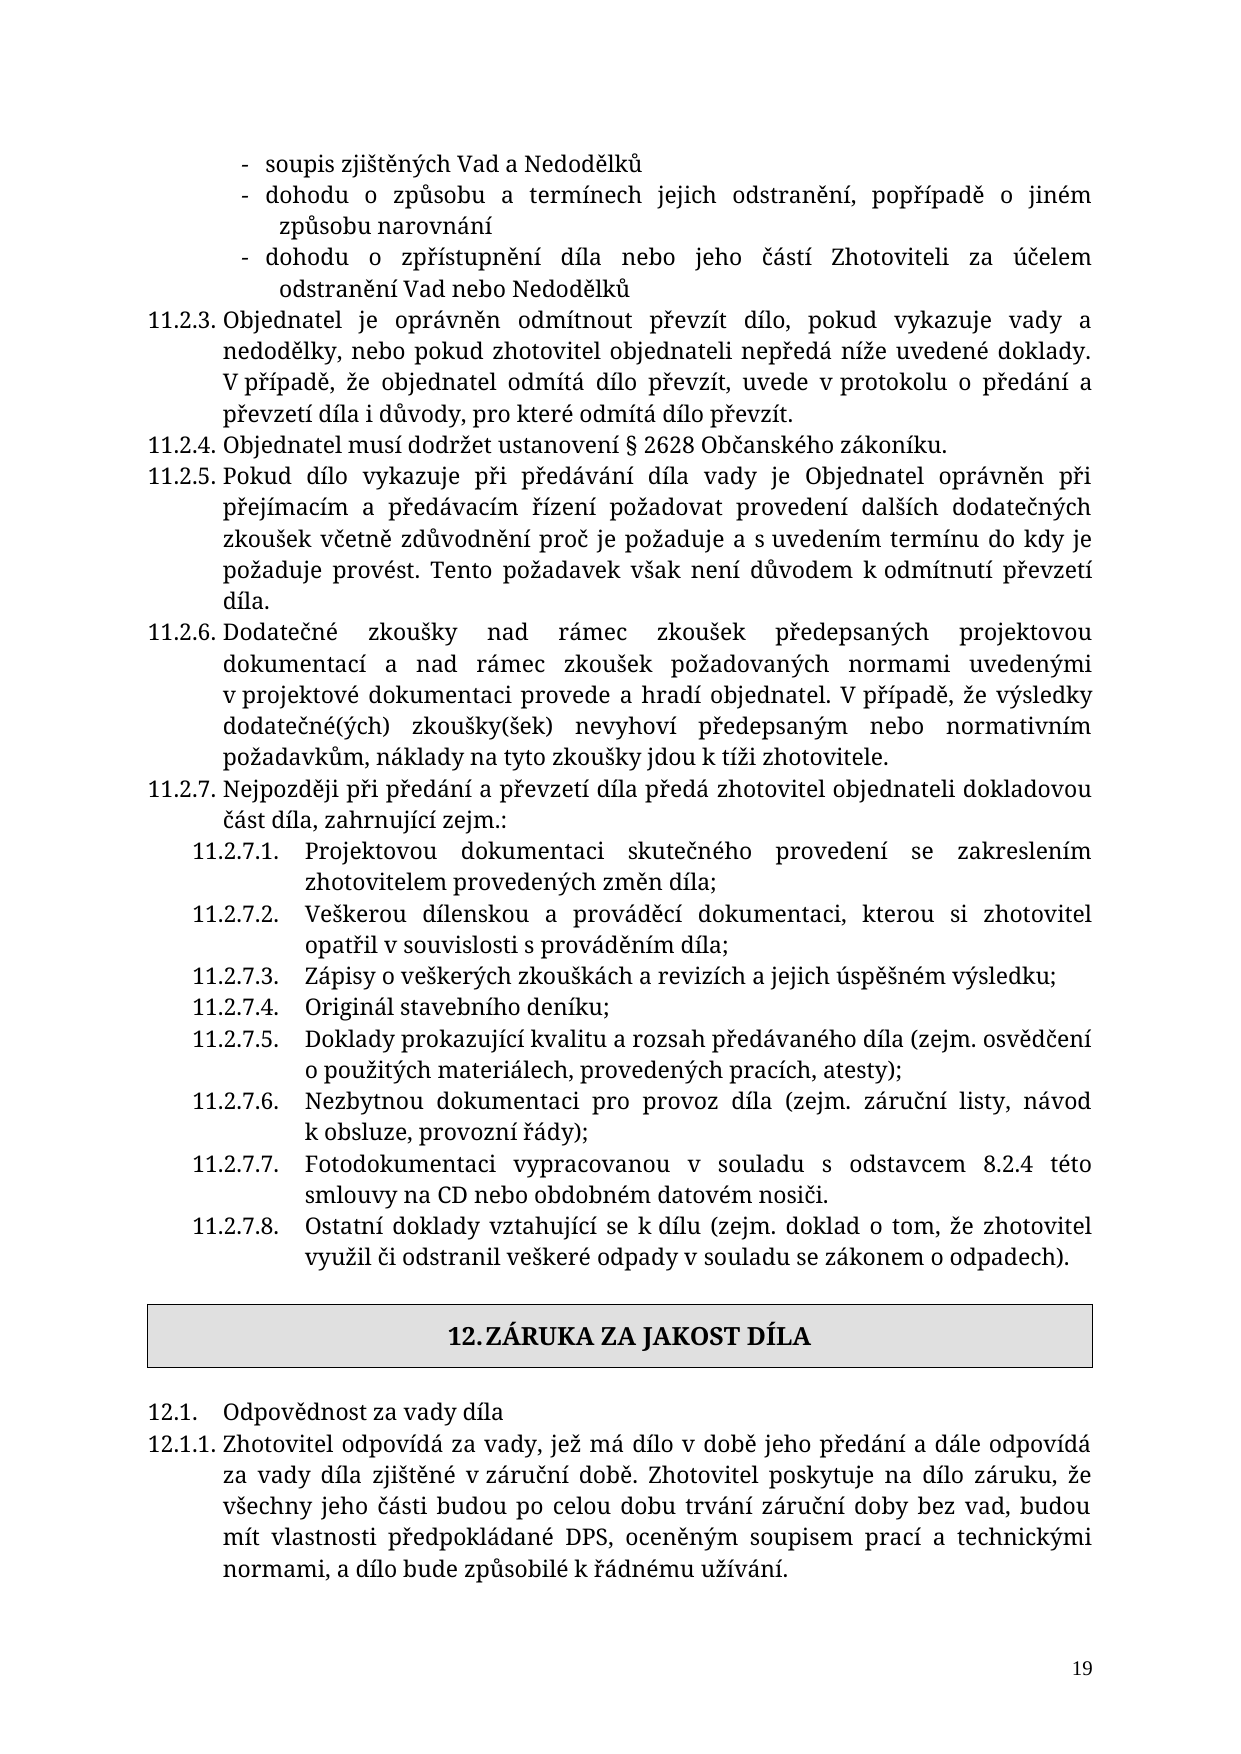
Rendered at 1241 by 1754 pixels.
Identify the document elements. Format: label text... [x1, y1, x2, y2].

list Dodatečné zkoušky nad rámec zkoušek předepsaných projektovou dokumentací a nad rámec zkoušek požadovaných normami uvedenými v projektové dokumentaci provede a hradí objednatel. V případě, že výsledky dodatečné(ých) zkoušky(šek) nevyhoví předepsaným nebo normativním požadavkům, náklady na tyto zkoušky jdou k tíži zhotovitele. [148, 616, 1093, 773]
list soupis zjištěných Vad a Nedodělků [241, 148, 1093, 179]
list Objednatel musí dodržet ustanovení § 2628 Občanského zákoníku. [148, 429, 1093, 460]
list Pokud dílo vykazuje při předávání díla vady je Objednatel oprávněn při přejímacím a předávacím řízení požadovat provedení dalších dodatečných zkoušek včetně zdůvodnění proč je požaduje a s uvedením termínu do kdy je požaduje provést. Tento požadavek však není důvodem k odmítnutí převzetí díla. [148, 460, 1093, 616]
list Projektovou dokumentaci skutečného provedení se zakreslením zhotovitelem provedených změn díla; [192, 835, 1093, 898]
list Zhotovitel odpovídá za vady, jež má dílo v době jeho předání a dále odpovídá za vady díla zjištěné v záruční době. Zhotovitel poskytuje na dílo záruku, že všechny jeho části budou po celou dobu trvání záruční doby bez vad, budou mít vlastnosti předpokládané DPS, oceněným soupisem prací a technickými normami, a dílo bude způsobilé k řádnému užívání. [148, 1427, 1093, 1584]
list Odpovědnost za vady díla [148, 1396, 1093, 1427]
list Objednatel je oprávněn odmítnout převzít dílo, pokud vykazuje vady a nedodělky, nebo pokud zhotovitel objednateli nepředá níže uvedené doklady. V případě, že objednatel odmítá dílo převzít, uvede v protokolu o předání a převzetí díla i důvody, pro které odmítá dílo převzít. [148, 304, 1093, 429]
list Nezbytnou dokumentaci pro provoz díla (zejm. záruční listy, návod k obsluze, provozní řády); [192, 1085, 1093, 1148]
list dohodu o způsobu a termínech jejich odstranění, popřípadě o jiném způsobu narovnání [241, 179, 1093, 241]
list Veškerou dílenskou a prováděcí dokumentaci, kterou si zhotovitel opatřil v souvislosti s prováděním díla; [192, 898, 1093, 960]
list dohodu o zpřístupnění díla nebo jeho částí Zhotoviteli za účelem odstranění Vad nebo Nedodělků [241, 241, 1093, 304]
list Zápisy o veškerých zkouškách a revizích a jejich úspěšném výsledku; [192, 960, 1093, 991]
list Nejpozději při předání a převzetí díla předá zhotovitel objednateli dokladovou část díla, zahrnující zejm.: [148, 773, 1093, 835]
list Doklady prokazující kvalitu a rozsah předávaného díla (zejm. osvědčení o použitých materiálech, provedených pracích, atesty); [192, 1023, 1093, 1085]
list Fotodokumentaci vypracovanou v souladu s odstavcem 8.2.4 této smlouvy na CD nebo obdobném datovém nosiči. [192, 1148, 1093, 1210]
table_header Záruka za jakost díla [148, 1305, 1092, 1367]
list Ostatní doklady vztahující se k dílu (zejm. doklad o tom, že zhotovitel využil či odstranil veškeré odpady v souladu se zákonem o odpadech). [192, 1210, 1093, 1273]
list Originál stavebního deníku; [192, 991, 1093, 1023]
